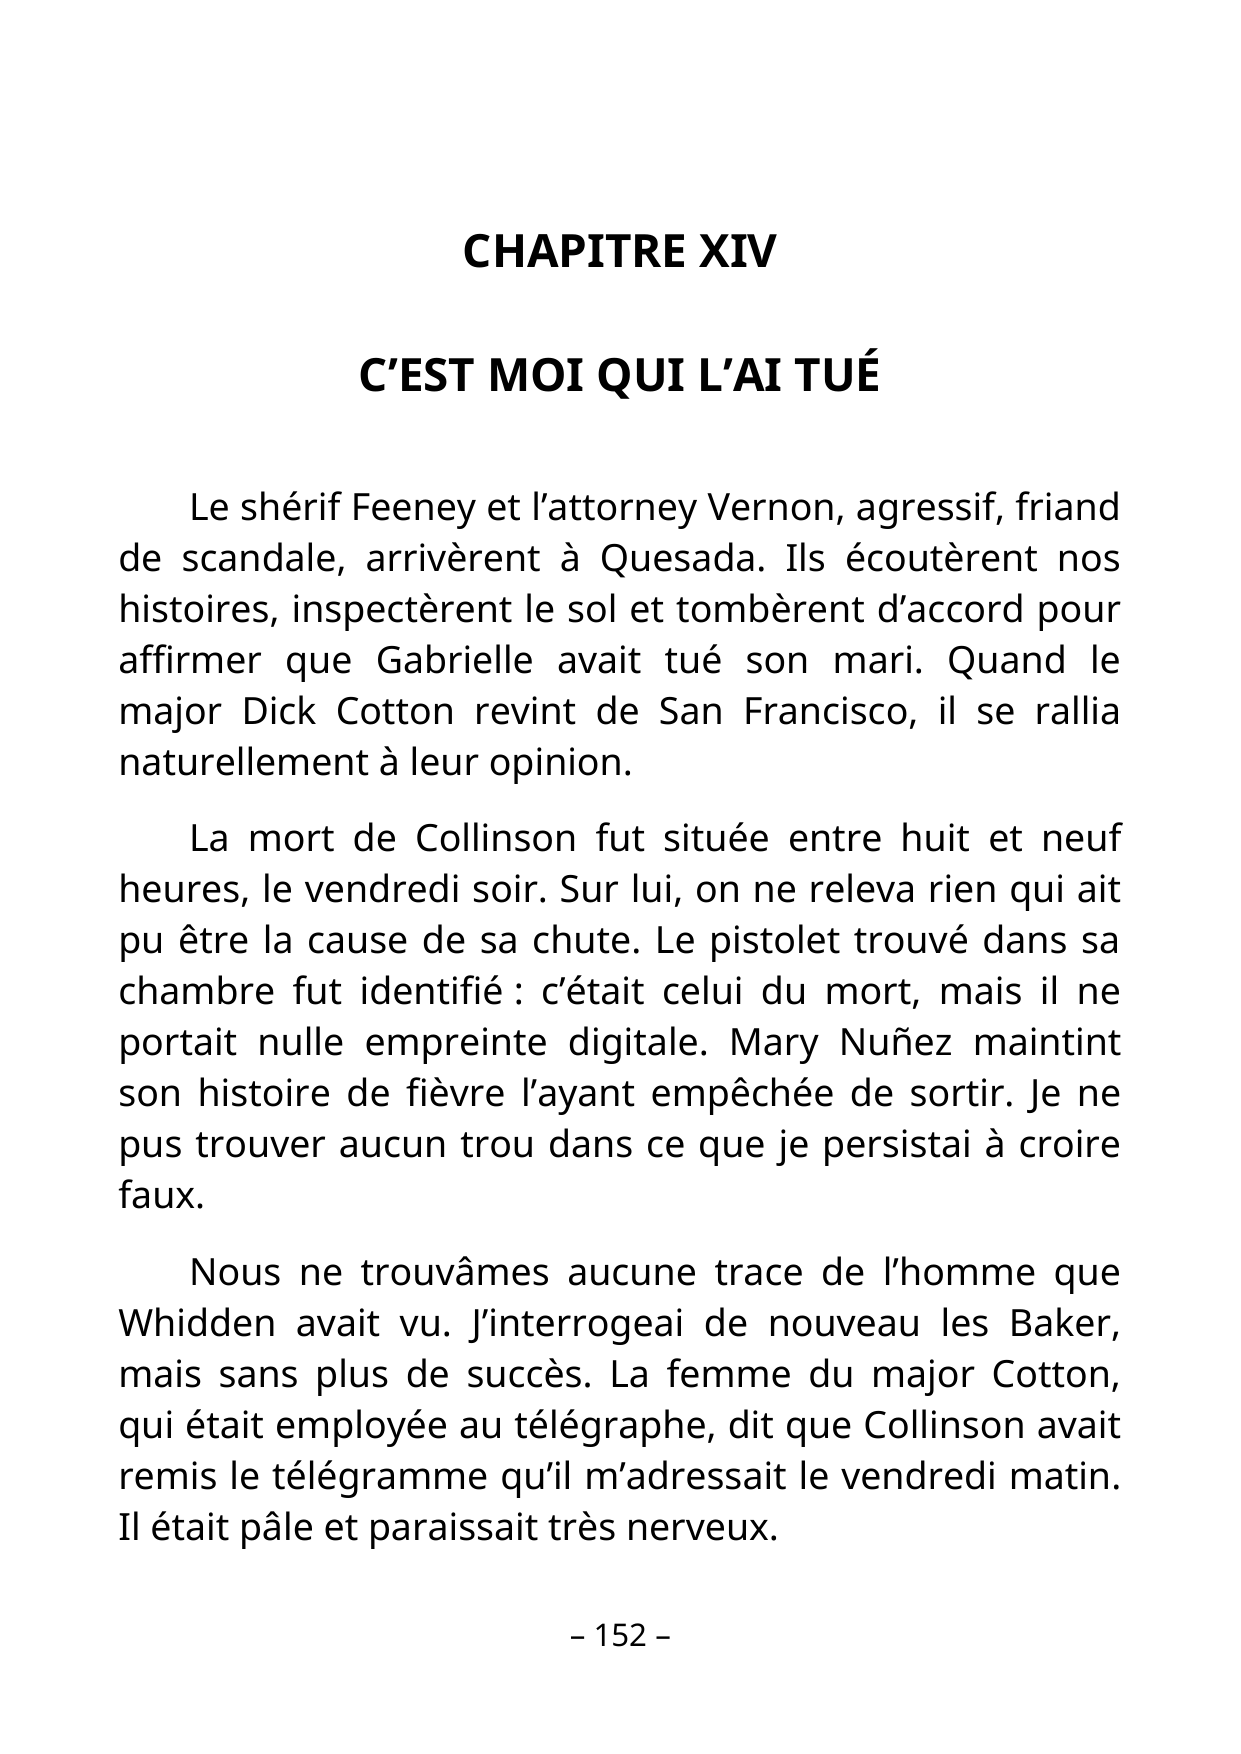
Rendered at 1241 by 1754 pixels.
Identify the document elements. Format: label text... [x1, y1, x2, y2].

subtitle CHAPITRE XIV C’EST MOI QUI L’AI TUÉ [118, 218, 1122, 405]
text La mort de Collinson fut située entre huit et neuf heures, le vendredi soir. Sur lui, on ne releva rien qui ait pu être la cause de sa chute. Le pistolet trouvé dans sa chambre fut identifié : c’était celui du mort, mais il ne portait nulle empreinte digitale. Mary Nuñez maintint son histoire de fièvre l’ayant empêchée de sortir. Je ne pus trouver aucun trou dans ce que je persistai à croire faux. [118, 812, 1122, 1220]
text Nous ne trouvâmes aucune trace de l’homme que Whidden avait vu. J’interrogeai de nouveau les Baker, mais sans plus de succès. La femme du major Cotton, qui était employée au télégraphe, dit que Collinson avait remis le télégramme qu’il m’adressait le vendredi matin. Il était pâle et paraissait très nerveux. [118, 1245, 1122, 1551]
text Le shérif Feeney et l’attorney Vernon, agressif, friand de scandale, arrivèrent à Quesada. Ils écoutèrent nos histoires, inspectèrent le sol et tombèrent d’accord pour affirmer que Gabrielle avait tué son mari. Quand le major Dick Cotton revint de San Francisco, il se rallia naturellement à leur opinion. [118, 480, 1122, 787]
